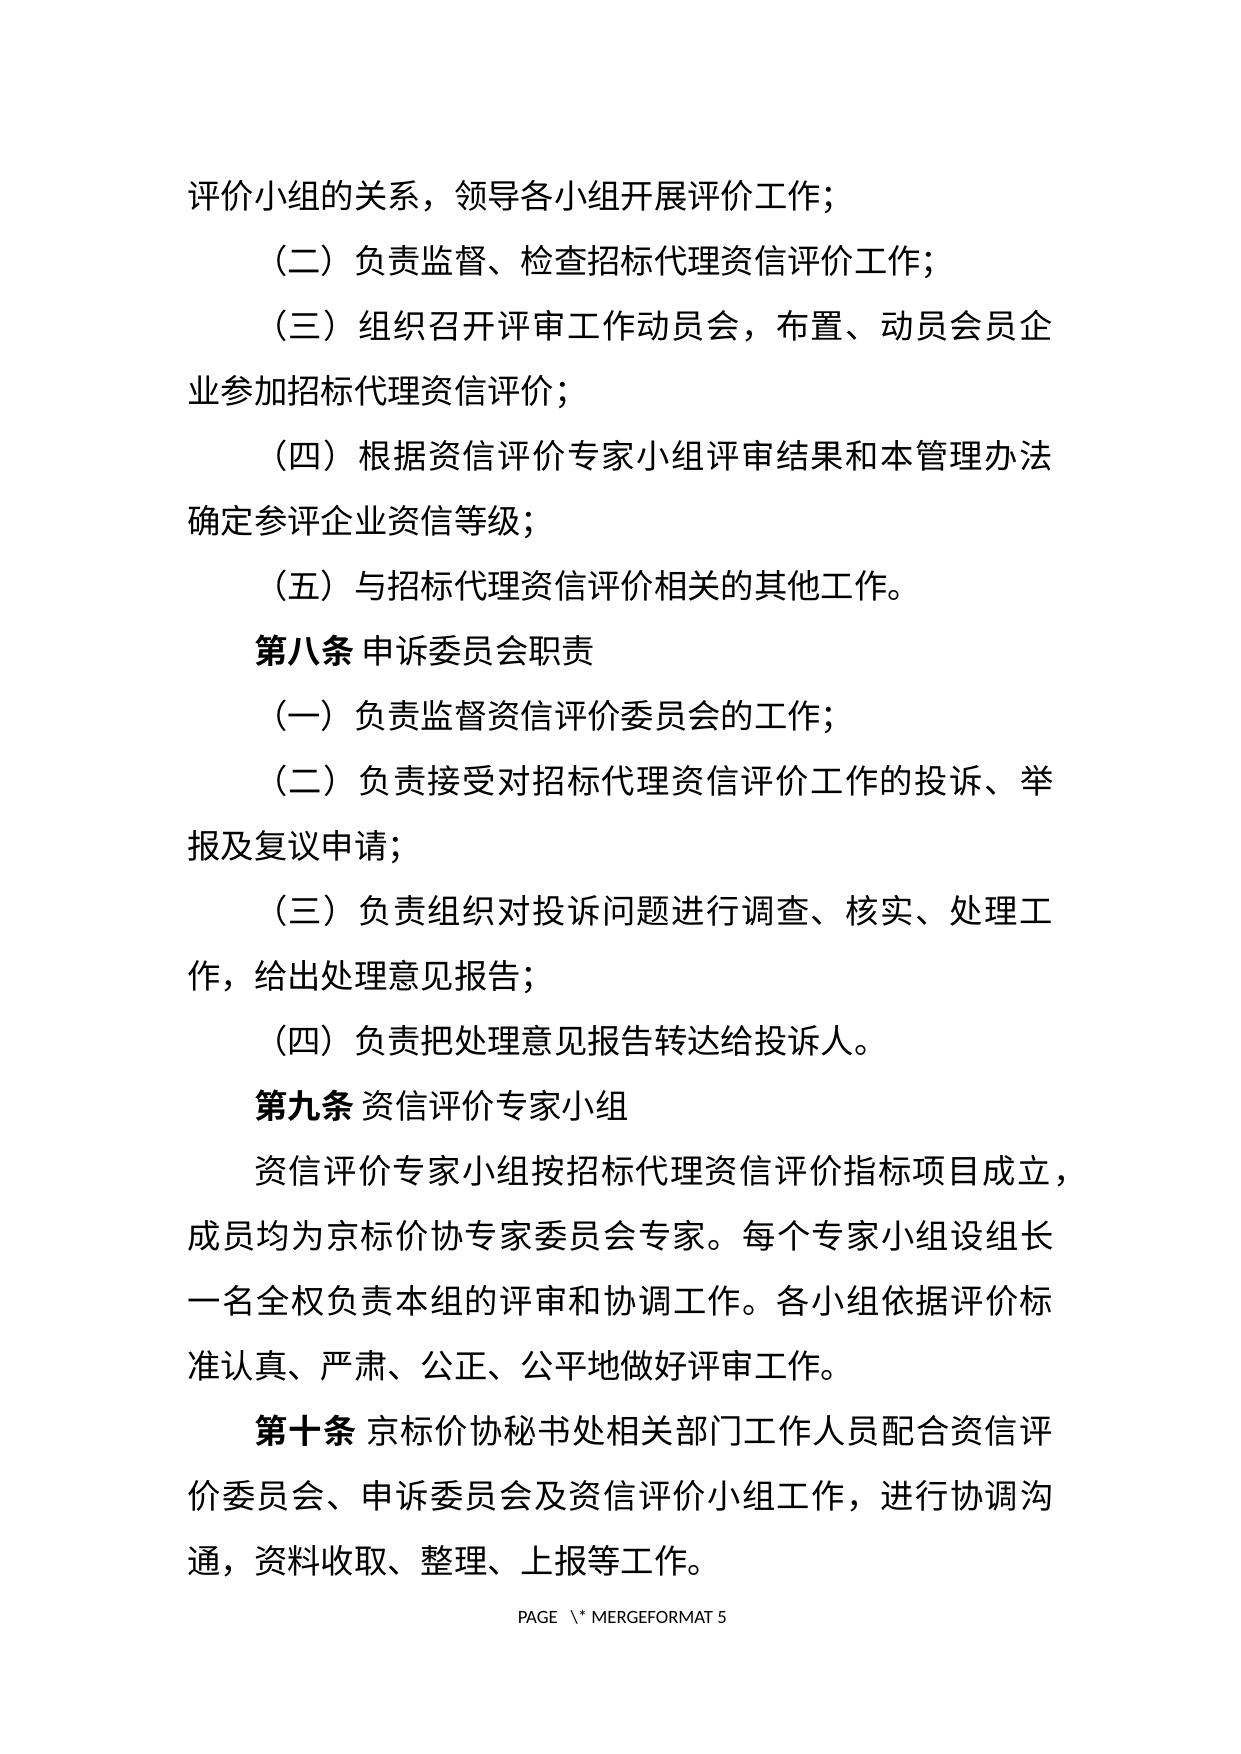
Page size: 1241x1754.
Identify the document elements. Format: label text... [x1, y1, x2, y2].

text （三）负责组织对投诉问题进行调查、核实、处理工作，给出处理意见报告； [187, 877, 1053, 1007]
text （三）组织召开评审工作动员会，布置、动员会员企业参加招标代理资信评价； [187, 292, 1053, 422]
text （一）负责监督资信评价委员会的工作； [187, 682, 1053, 747]
text 第十条 京标价协秘书处相关部门工作人员配合资信评价委员会、申诉委员会及资信评价小组工作，进行协调沟通，资料收取、整理、上报等工作。 [187, 1397, 1053, 1592]
text （五）与招标代理资信评价相关的其他工作。 [187, 552, 1053, 617]
text （二）负责接受对招标代理资信评价工作的投诉、举报及复议申请； [187, 747, 1053, 877]
text 资信评价专家小组按招标代理资信评价指标项目成立，成员均为京标价协专家委员会专家。每个专家小组设组长一名全权负责本组的评审和协调工作。各小组依据评价标准认真、严肃、公正、公平地做好评审工作。 [187, 1137, 1053, 1397]
text （二）负责监督、检查招标代理资信评价工作； [187, 227, 1053, 292]
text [187, 162, 1053, 227]
text （四）负责把处理意见报告转达给投诉人。 [187, 1007, 1053, 1072]
text 第八条 申诉委员会职责 [187, 617, 1053, 682]
text （四）根据资信评价专家小组评审结果和本管理办法确定参评企业资信等级； [187, 422, 1053, 552]
text 第九条 资信评价专家小组 [187, 1072, 1053, 1137]
